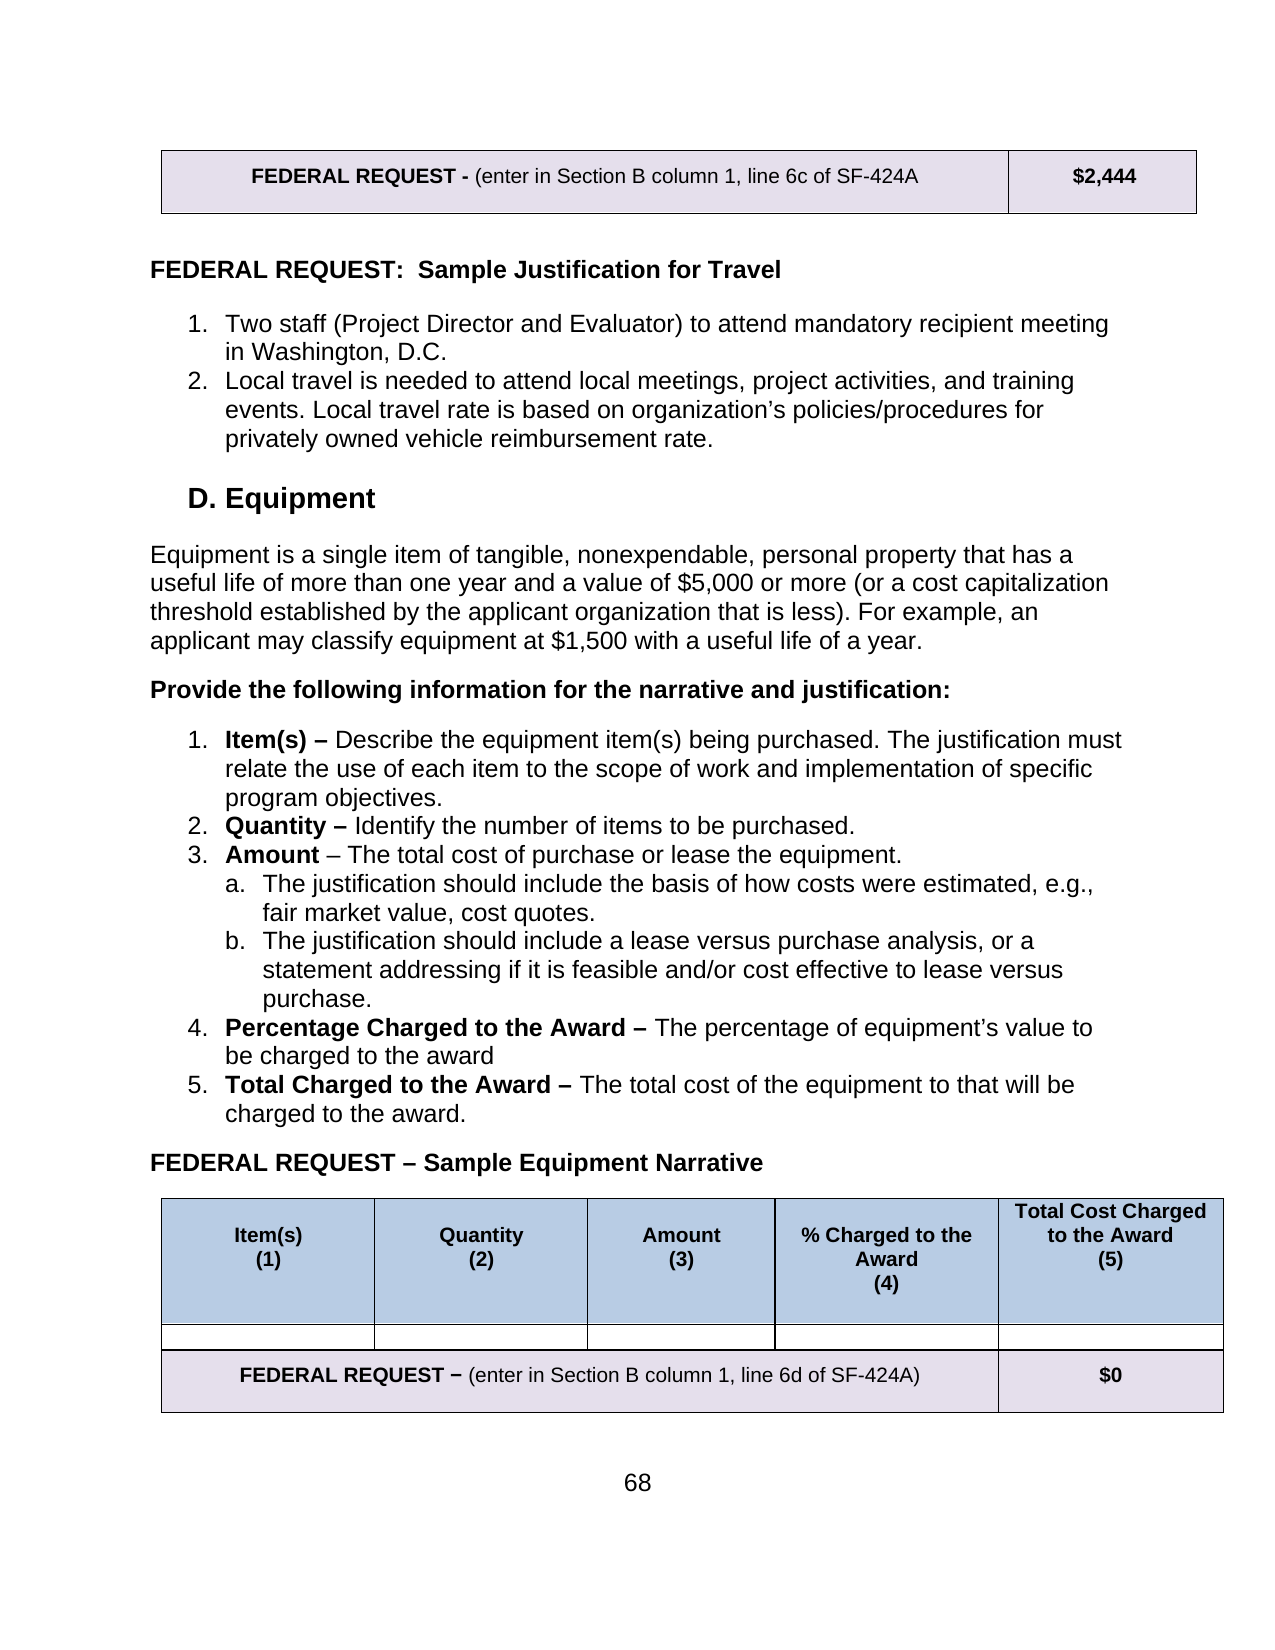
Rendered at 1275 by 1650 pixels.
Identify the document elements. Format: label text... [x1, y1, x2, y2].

list Total Charged to the Award – The total cost of the equipment to that will be charged to the award. [187, 1070, 1125, 1127]
table_header Amount (3) [588, 1199, 774, 1323]
table_cell [588, 1325, 774, 1348]
table_header FEDERAL REQUEST - (enter in Section B column 1, line 6c of SF-424A [162, 151, 1008, 212]
list Amount – The total cost of purchase or lease the equipment. [187, 840, 1125, 869]
text Equipment is a single item of tangible, nonexpendable, personal property that has a useful life of more than one year and a value of $5,000 or more (or a cost capitalization threshold established by the applicant organization that is less). For example, an applicant may classify equipment at $1,500 with a useful life of a year. [150, 539, 1125, 654]
table_header Quantity (2) [375, 1199, 587, 1323]
table_header FEDERAL REQUEST − (enter in Section B column 1, line 6d of SF-424A) [162, 1351, 998, 1412]
table_cell [162, 1325, 374, 1348]
table_header Total Cost Charged to the Award (5) [999, 1199, 1223, 1323]
table_header Item(s) (1) [162, 1199, 374, 1323]
table_cell [375, 1325, 587, 1348]
list The justification should include a lease versus purchase analysis, or a statement addressing if it is feasible and/or cost effective to lease versus purchase. [225, 926, 1125, 1012]
list Percentage Charged to the Award – The percentage of equipment’s value to be charged to the award [187, 1012, 1125, 1070]
list Local travel is needed to attend local meetings, project activities, and training events. Local travel rate is based on organization’s policies/procedures for privately owned vehicle reimbursement rate. [187, 366, 1125, 452]
table_header % Charged to the Award (4) [776, 1199, 998, 1323]
table_header $2,444 [1009, 151, 1196, 212]
text FEDERAL REQUEST – Sample Equipment Narrative [150, 1148, 1125, 1177]
list Two staff (Project Director and Evaluator) to attend mandatory recipient meeting in Washington, D.C. [187, 308, 1125, 366]
list Quantity – Identify the number of items to be purchased. [187, 811, 1125, 840]
table_cell [999, 1325, 1223, 1348]
list Equipment [187, 481, 1125, 514]
text Provide the following information for the narrative and justification: [150, 675, 1125, 704]
table_header $0 [999, 1351, 1223, 1412]
list Item(s) – Describe the equipment item(s) being purchased. The justification must relate the use of each item to the scope of work and implementation of specific program objectives. [187, 725, 1125, 811]
text FEDERAL REQUEST: Sample Justification for Travel [150, 255, 1125, 283]
list The justification should include the basis of how costs were estimated, e.g., fair market value, cost quotes. [225, 869, 1125, 926]
table_cell [776, 1325, 998, 1348]
